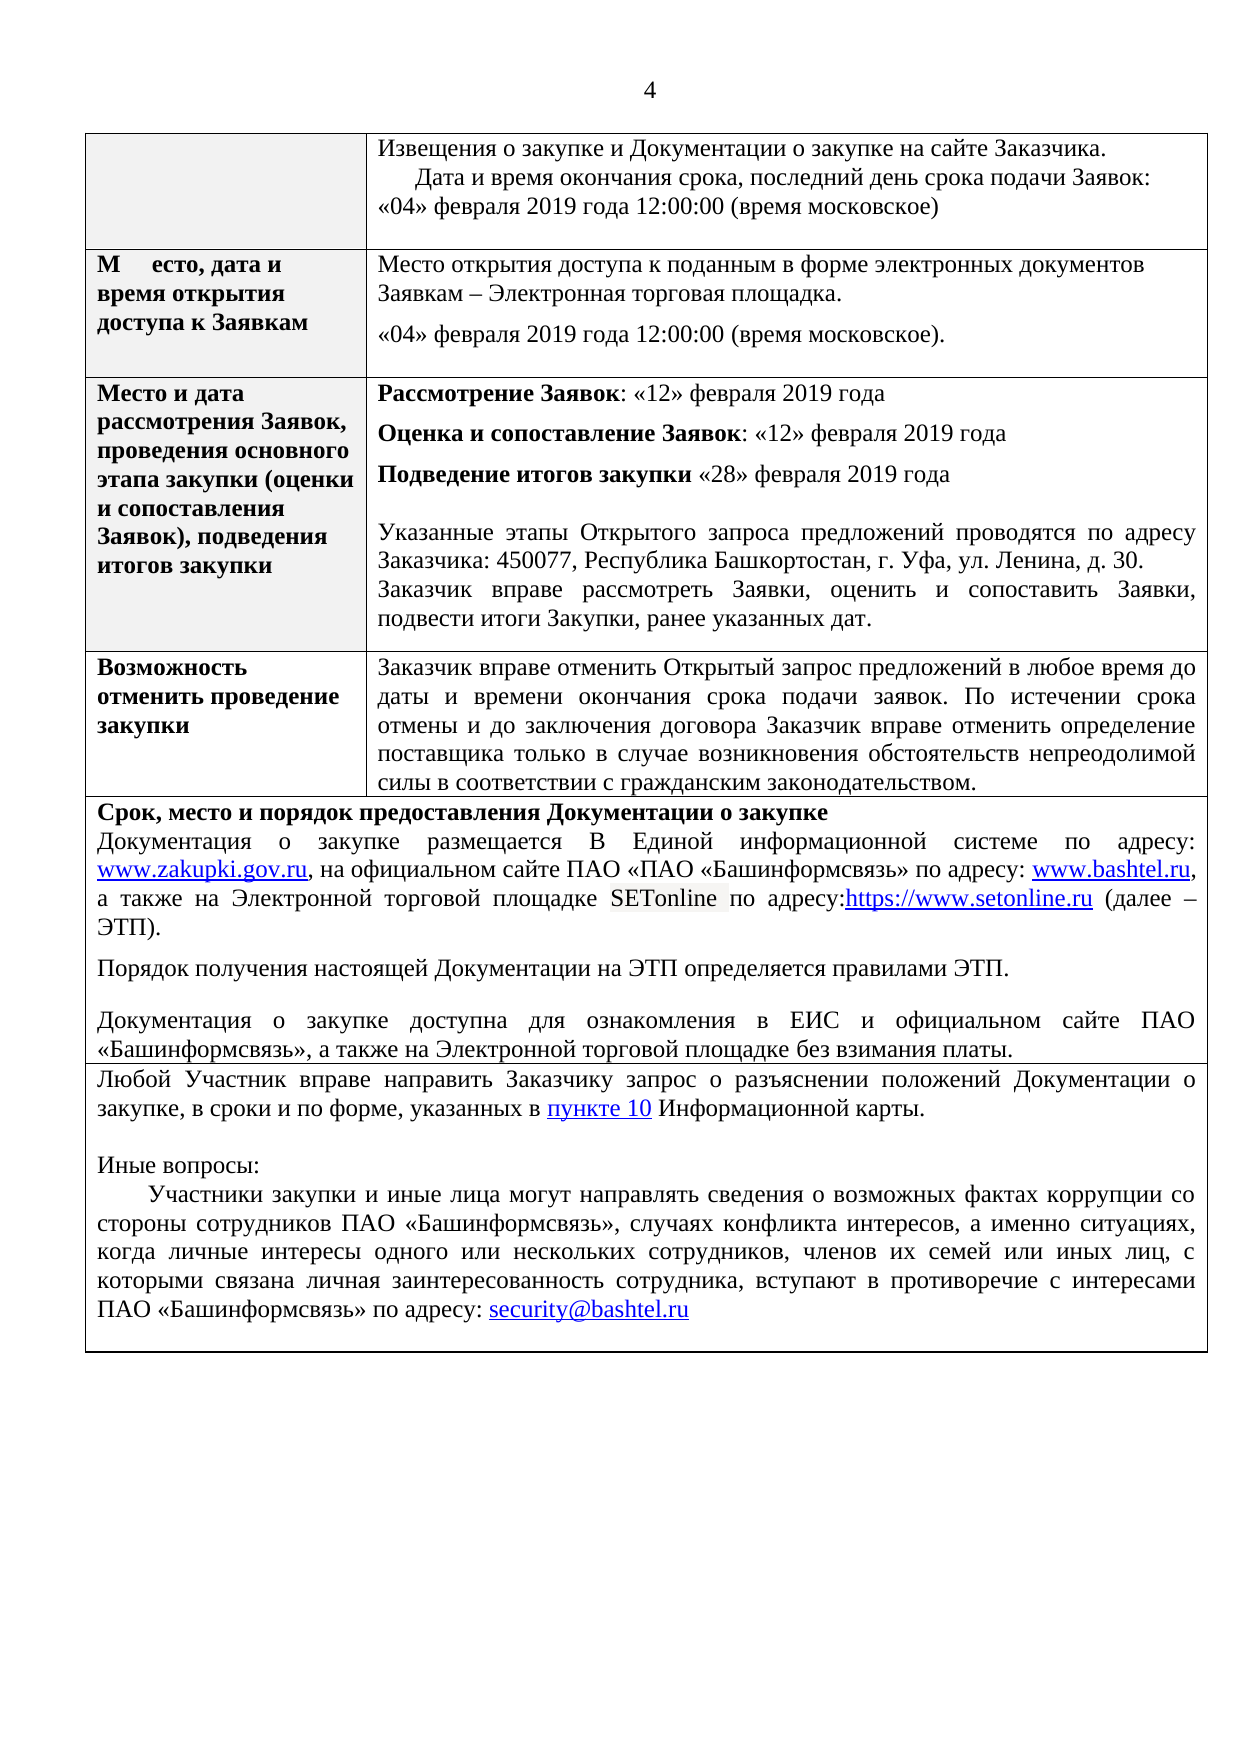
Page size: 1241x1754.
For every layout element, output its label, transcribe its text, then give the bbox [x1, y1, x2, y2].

table_cell Срок, место и порядок предоставления Документации о закупке Документация о закупке размещается В Единой информационной системе по адресу: www.zakupki.gov.ru, на официальном сайте ПАО «ПАО «Башинформсвязь» по адресу: www.bashtel.ru, а также на Электронной торговой площадке SETonline по адресу: (далее – ЭТП). Порядок получения настоящей Документации на ЭТП определяется правилами ЭТП. Документация о закупке доступна для ознакомления в ЕИС и официальном сайте ПАО «Башинформсвязь», а также на Электронной торговой площадке без взимания платы. [86, 797, 1207, 1063]
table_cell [86, 134, 366, 248]
table_cell Место открытия доступа к поданным в форме электронных документов Заявкам – Электронная торговая площадка. «04» февраля 2019 года 12:00:00 (время московское). [367, 250, 1207, 377]
table_cell Любой Участник вправе направить Заказчику запрос о разъяснении положений Документации о закупке, в сроки и по форме, указанных в пункте 10 Информационной карты. Иные вопросы: Участники закупки и иные лица могут направлять сведения о возможных фактах коррупции со стороны сотрудников ПАО «Башинформсвязь», случаях конфликта интересов, а именно ситуациях, когда личные интересы одного или нескольких сотрудников, членов их семей или иных лиц, с которыми связана личная заинтересованность сотрудника, вступают в противоречие с интересами ПАО «Башинформсвязь» по адресу: security@bashtel.ru [86, 1064, 1207, 1351]
table_cell Рассмотрение Заявок: «12» февраля 2019 года Оценка и сопоставление Заявок: «12» февраля 2019 года Подведение итогов закупки «28» февраля 2019 года Указанные этапы Открытого запроса предложений проводятся по адресу Заказчика: 450077, Республика Башкортостан, г. Уфа, ул. Ленина, д. 30. Заказчик вправе рассмотреть Заявки, оценить и сопоставить Заявки, подвести итоги Закупки, ранее указанных дат. [367, 378, 1207, 651]
table_cell Место и дата рассмотрения Заявок, проведения основного этапа закупки (оценки и сопоставления Заявок), подведения итогов закупки [86, 378, 366, 651]
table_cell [367, 134, 1207, 248]
table_cell Заказчик вправе отменить Открытый запрос предложений в любое время до даты и времени окончания срока подачи заявок. По истечении срока отмены и до заключения договора Заказчик вправе отменить определение поставщика только в случае возникновения обстоятельств непреодолимой силы в соответствии с гражданским законодательством. [367, 652, 1207, 796]
table_cell Возможность отменить проведение закупки [86, 652, 366, 796]
table_cell М есто, дата и время открытия доступа к Заявкам [86, 250, 366, 377]
